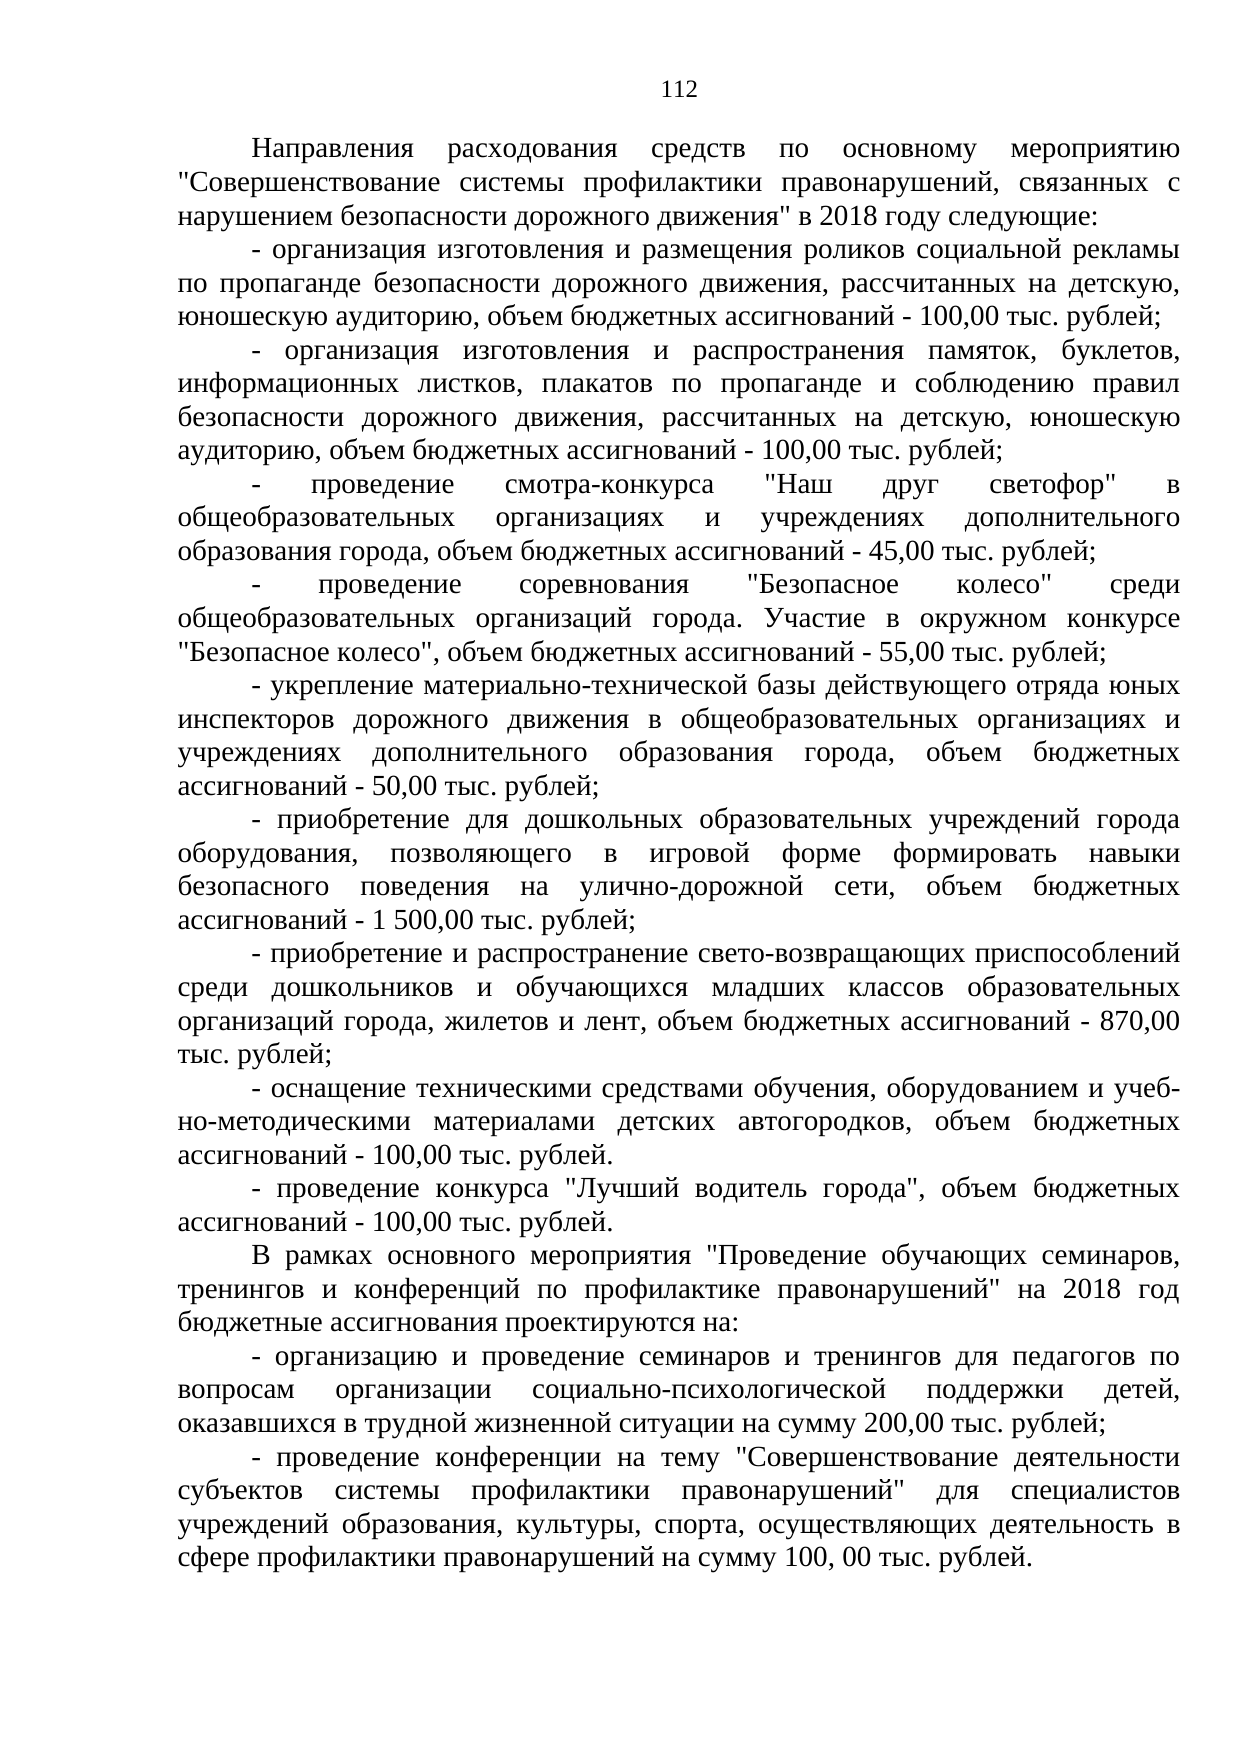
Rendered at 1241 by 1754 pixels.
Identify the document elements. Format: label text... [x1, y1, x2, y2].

text - проведение соревнования "Безопасное колесо" среди общеобразовательных организаций города. Участие в окружном конкурсе "Безопасное колесо", объем бюджетных ассигнований - 55,00 тыс. рублей; [177, 567, 1181, 667]
text - организацию и проведение семинаров и тренингов для педагогов по вопросам организации социально-психологической поддержки детей, оказавшихся в трудной жизненной ситуации на сумму 200,00 тыс. рублей; [177, 1338, 1181, 1439]
text - проведение конкурса "Лучший водитель города", объем бюджетных ассигнований - 100,00 тыс. рублей. [177, 1170, 1181, 1237]
text - приобретение и распространение свето-возвращающих приспособлений среди дошкольников и обучающихся младших классов образовательных организаций города, жилетов и лент, объем бюджетных ассигнований - 870,00 тыс. рублей; [177, 936, 1181, 1070]
text - оснащение техническими средствами обучения, оборудованием и учеб-но-методическими материалами детских автогородков, объем бюджетных ассигнований - 100,00 тыс. рублей. [177, 1070, 1181, 1170]
text - приобретение для дошкольных образовательных учреждений города оборудования, позволяющего в игровой форме формировать навыки безопасного поведения на улично-дорожной сети, объем бюджетных ассигнований - 1 500,00 тыс. рублей; [177, 801, 1181, 936]
text - проведение смотра-конкурса "Наш друг светофор" в общеобразовательных организациях и учреждениях дополнительного образования города, объем бюджетных ассигнований - 45,00 тыс. рублей; [177, 466, 1181, 567]
text - укрепление материально-технической базы действующего отряда юных инспекторов дорожного движения в общеобразовательных организациях и учреждениях дополнительного образования города, объем бюджетных ассигнований - 50,00 тыс. рублей; [177, 667, 1181, 801]
text - организация изготовления и размещения роликов социальной рекламы по пропаганде безопасности дорожного движения, рассчитанных на детскую, юношескую аудиторию, объем бюджетных ассигнований - 100,00 тыс. рублей; [177, 231, 1181, 332]
text Направления расходования средств по основному мероприятию "Совершенствование системы профилактики правонарушений, связанных с нарушением безопасности дорожного движения" в 2018 году следующие: [177, 131, 1181, 231]
text - проведение конференции на тему "Совершенствование деятельности субъектов системы профилактики правонарушений" для специалистов учреждений образования, культуры, спорта, осуществляющих деятельность в сфере профилактики правонарушений на сумму 100, 00 тыс. рублей. [177, 1439, 1181, 1573]
text - организация изготовления и распространения памяток, буклетов, информационных листков, плакатов по пропаганде и соблюдению правил безопасности дорожного движения, рассчитанных на детскую, юношескую аудиторию, объем бюджетных ассигнований - 100,00 тыс. рублей; [177, 332, 1181, 466]
text В рамках основного мероприятия "Проведение обучающих семинаров, тренингов и конференций по профилактике правонарушений" на 2018 год бюджетные ассигнования проектируются на: [177, 1237, 1181, 1338]
